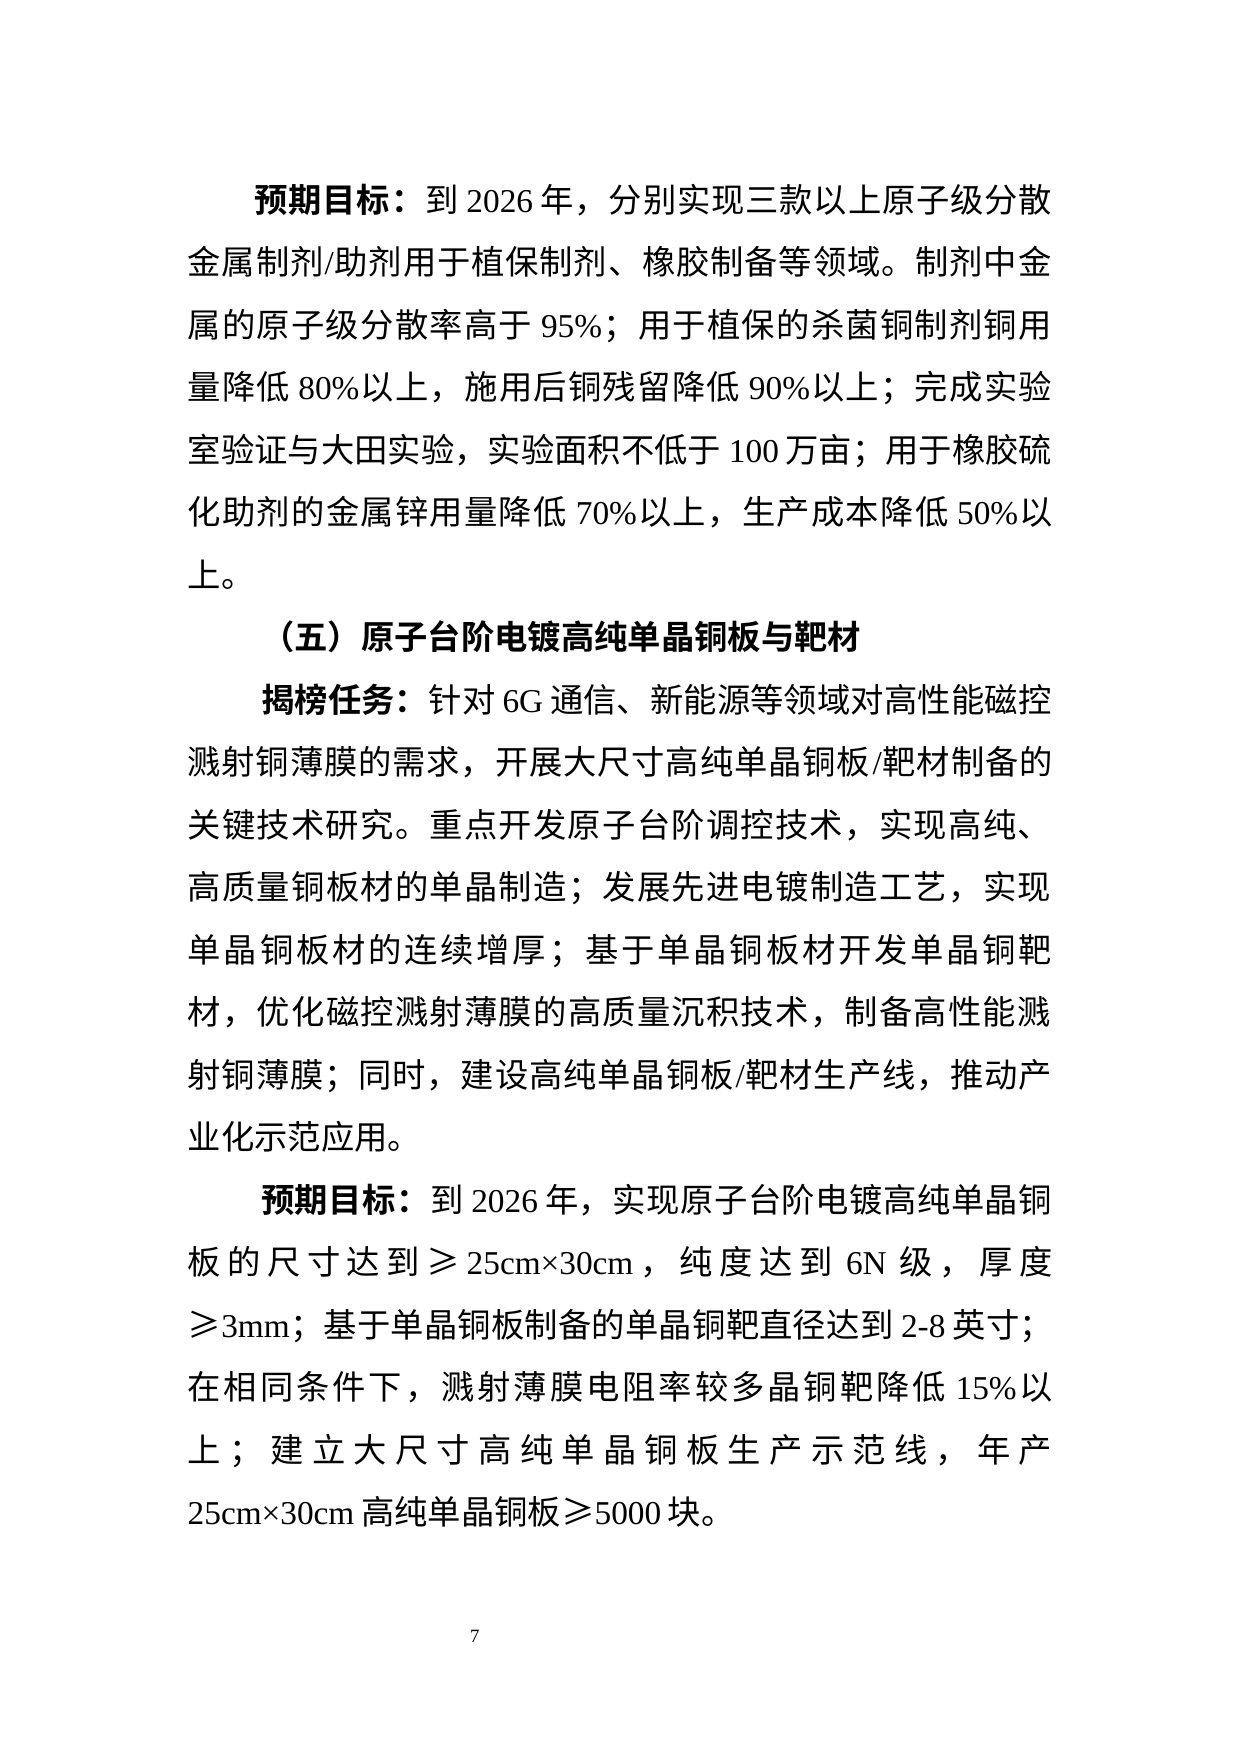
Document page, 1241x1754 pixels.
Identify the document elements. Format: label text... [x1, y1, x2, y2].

text 预期目标：到2026年，实现原子台阶电镀高纯单晶铜板的尺寸达到≥25cm×30cm，纯度达到6N级，厚度≥3mm；基于单晶铜板制备的单晶铜靶直径达到2-8英寸；在相同条件下，溅射薄膜电阻率较多晶铜靶降低15%以上；建立大尺寸高纯单晶铜板生产示范线，年产25cm×30cm高纯单晶铜板≥5000块。 [187, 1162, 1053, 1537]
list 预期目标：到2026年，分别实现三款以上原子级分散金属制剂/助剂用于植保制剂、橡胶制备等领域。制剂中金属的原子级分散率高于95%；用于植保的杀菌铜制剂铜用量降低80%以上，施用后铜残留降低90%以上；完成实验室验证与大田实验，实验面积不低于100万亩；用于橡胶硫化助剂的金属锌用量降低70%以上，生产成本降低50%以上。 [187, 162, 1053, 599]
text 揭榜任务：针对6G通信、新能源等领域对高性能磁控溅射铜薄膜的需求，开展大尺寸高纯单晶铜板/靶材制备的关键技术研究。重点开发原子台阶调控技术，实现高纯、高质量铜板材的单晶制造；发展先进电镀制造工艺，实现单晶铜板材的连续增厚；基于单晶铜板材开发单晶铜靶材，优化磁控溅射薄膜的高质量沉积技术，制备高性能溅射铜薄膜；同时，建设高纯单晶铜板/靶材生产线，推动产业化示范应用。 [187, 662, 1053, 1162]
text （五）原子台阶电镀高纯单晶铜板与靶材 [187, 599, 1053, 662]
